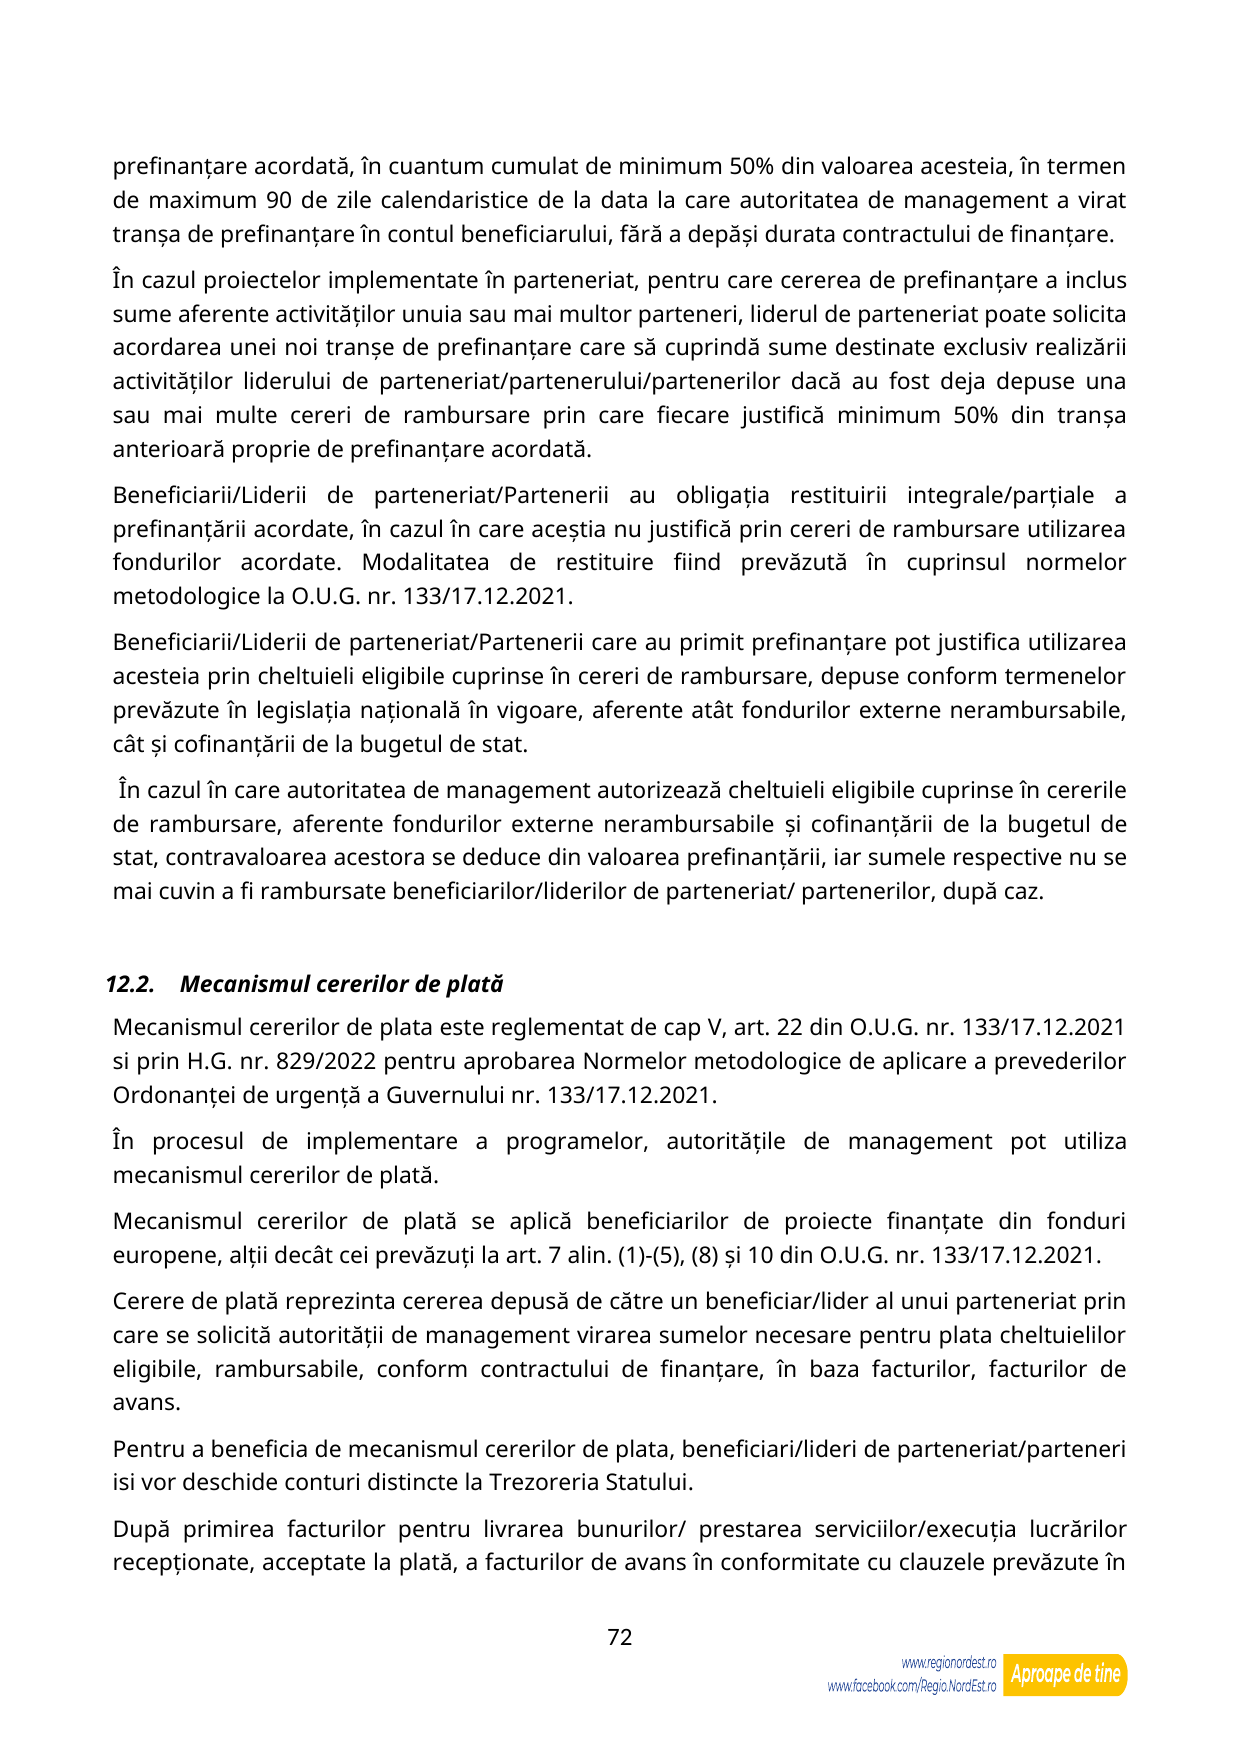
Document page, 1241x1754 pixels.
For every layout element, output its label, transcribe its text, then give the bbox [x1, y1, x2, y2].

text Pentru a beneficia de mecanismul cererilor de plata, beneficiari/lideri de parteneriat/parteneri isi vor deschide conturi distincte la Trezoreria Statului. [112, 1432, 1128, 1497]
text Mecanismul cererilor de plata este reglementat de cap V, art. 22 din O.U.G. nr. 133/17.12.2021 si prin H.G. nr. 829/2022 pentru aprobarea Normelor metodologice de aplicare a prevederilor Ordonanţei de urgenţă a Guvernului nr. 133/17.12.2021. [112, 1011, 1128, 1110]
text În cazul în care autoritatea de management autorizează cheltuieli eligibile cuprinse în cererile de rambursare, aferente fondurilor externe nerambursabile şi cofinanţării de la bugetul de stat, contravaloarea acestora se deduce din valoarea prefinanţării, iar sumele respective nu se mai cuvin a fi rambursate beneficiarilor/liderilor de parteneriat/ partenerilor, după caz. [112, 774, 1128, 906]
text Mecanismul cererilor de plată se aplică beneficiarilor de proiecte finanțate din fonduri europene, alţii decât cei prevăzuţi la art. 7 alin. (1)-(5), (8) şi 10 din O.U.G. nr. 133/17.12.2021. [112, 1205, 1128, 1270]
subtitle Mecanismul cererilor de plată [104, 967, 1128, 999]
text Cerere de plată reprezinta cererea depusă de către un beneficiar/lider al unui parteneriat prin care se solicită autorității de management virarea sumelor necesare pentru plata cheltuielilor eligibile, rambursabile, conform contractului de finanțare, în baza facturilor, facturilor de avans. [112, 1285, 1128, 1417]
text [112, 150, 1128, 249]
text În procesul de implementare a programelor, autorităţile de management pot utiliza mecanismul cererilor de plată. [112, 1125, 1128, 1190]
text În cazul proiectelor implementate în parteneriat, pentru care cererea de prefinanţare a inclus sume aferente activităţilor unuia sau mai multor parteneri, liderul de parteneriat poate solicita acordarea unei noi tranşe de prefinanţare care să cuprindă sume destinate exclusiv realizării activităţilor liderului de parteneriat/partenerului/partenerilor dacă au fost deja depuse una sau mai multe cereri de rambursare prin care fiecare justifică minimum 50% din tranşa anterioară proprie de prefinanţare acordată. [112, 264, 1128, 464]
text Beneficiarii/Liderii de parteneriat/Partenerii care au primit prefinanţare pot justifica utilizarea acesteia prin cheltuieli eligibile cuprinse în cereri de rambursare, depuse conform termenelor prevăzute în legislaţia naţională în vigoare, aferente atât fondurilor externe nerambursabile, cât şi cofinanţării de la bugetul de stat. [112, 626, 1128, 759]
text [112, 1512, 1128, 1577]
text Beneficiarii/Liderii de parteneriat/Partenerii au obligaţia restituirii integrale/parţiale a prefinanţării acordate, în cazul în care aceştia nu justifică prin cereri de rambursare utilizarea fondurilor acordate. Modalitatea de restituire fiind prevăzută în cuprinsul normelor metodologice la O.U.G. nr. 133/17.12.2021. [112, 479, 1128, 611]
